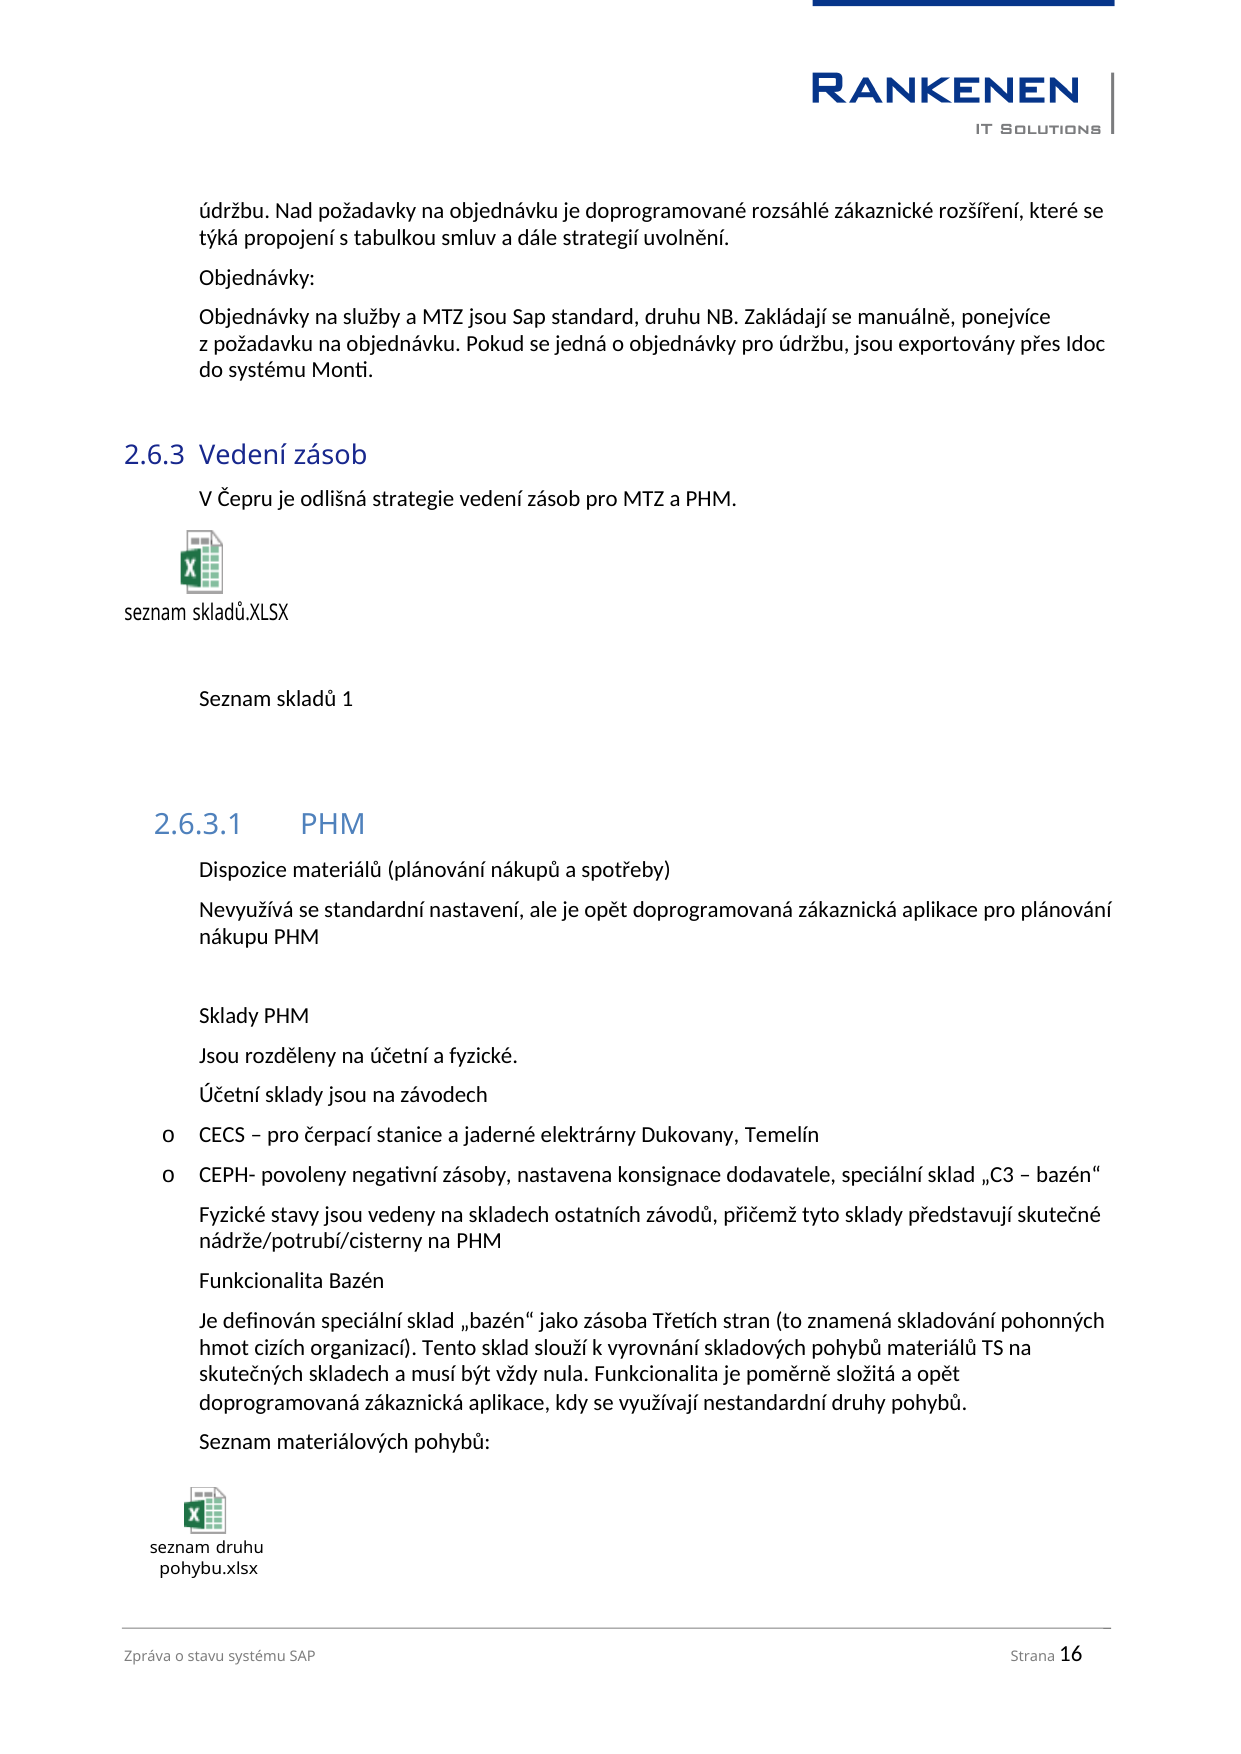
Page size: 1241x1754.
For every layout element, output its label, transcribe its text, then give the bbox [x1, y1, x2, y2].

text Sklady PHM [199, 1001, 1240, 1029]
text Účetní sklady jsou na závodech [199, 1080, 1240, 1108]
text Objednávky: [199, 263, 1240, 291]
text z požadavku na objednávku. Pokud se jedná o objednávky pro údržbu, jsou exportovány přes Idoc do systému Monti. [199, 330, 1108, 384]
subtitle PHM [153, 803, 1240, 843]
picture [180, 530, 223, 594]
text Objednávky na služby a MTZ jsou Sap standard, druhu NB. Zakládají se manuálně, ponejvíce [199, 302, 1240, 330]
text Dispozice materiálů (plánování nákupů a spotřeby) [199, 856, 1240, 884]
text doprogramovaná zákaznická aplikace, kdy se využívají nestandardní druhy pohybů. Seznam materiálových pohybů: [199, 1388, 970, 1455]
text Jsou rozděleny na účetní a fyzické. [199, 1041, 1240, 1069]
list CECS – pro čerpací stanice a jaderné elektrárny Dukovany, Temelín [161, 1120, 1240, 1149]
list CEPH- povoleny negativní zásoby, nastavena konsignace dodavatele, speciální sklad „C3 – bazén“ [161, 1160, 1240, 1189]
text V Čepru je odlišná strategie vedení zásob pro MTZ a PHM. [199, 484, 1240, 512]
text údržbu. Nad požadavky na objednávku je doprogramované rozsáhlé zákaznické rozšíření, které se týká propojení s tabulkou smluv a dále strategií uvolnění. [199, 197, 1107, 251]
text seznam skladů.XLSX [124, 531, 1240, 627]
text seznam druhu pohybu.xlsx [149, 1488, 324, 1579]
subtitle Vedení zásob [124, 435, 1240, 472]
text Je definován speciální sklad „bazén“ jako zásoba Třetích stran (to znamená skladování pohonných hmot cizích organizací). Tento sklad slouží k vyrovnání skladových pohybů materiálů TS na skutečných skladech a musí být vždy nula. Funkcionalita je poměrně složitá a opět [199, 1307, 1108, 1388]
text Fyzické stavy jsou vedeny na skladech ostatních závodů, přičemž tyto sklady představují skutečné nádrže/potrubí/cisterny na PHM [199, 1201, 1104, 1255]
picture [812, 0, 1115, 134]
text Seznam skladů 1 [199, 684, 1240, 712]
picture [184, 1487, 227, 1534]
text Funkcionalita Bazén [199, 1267, 1240, 1294]
text Nevyužívá se standardní nastavení, ale je opět doprogramovaná zákaznická aplikace pro plánování nákupu PHM [199, 896, 1114, 950]
